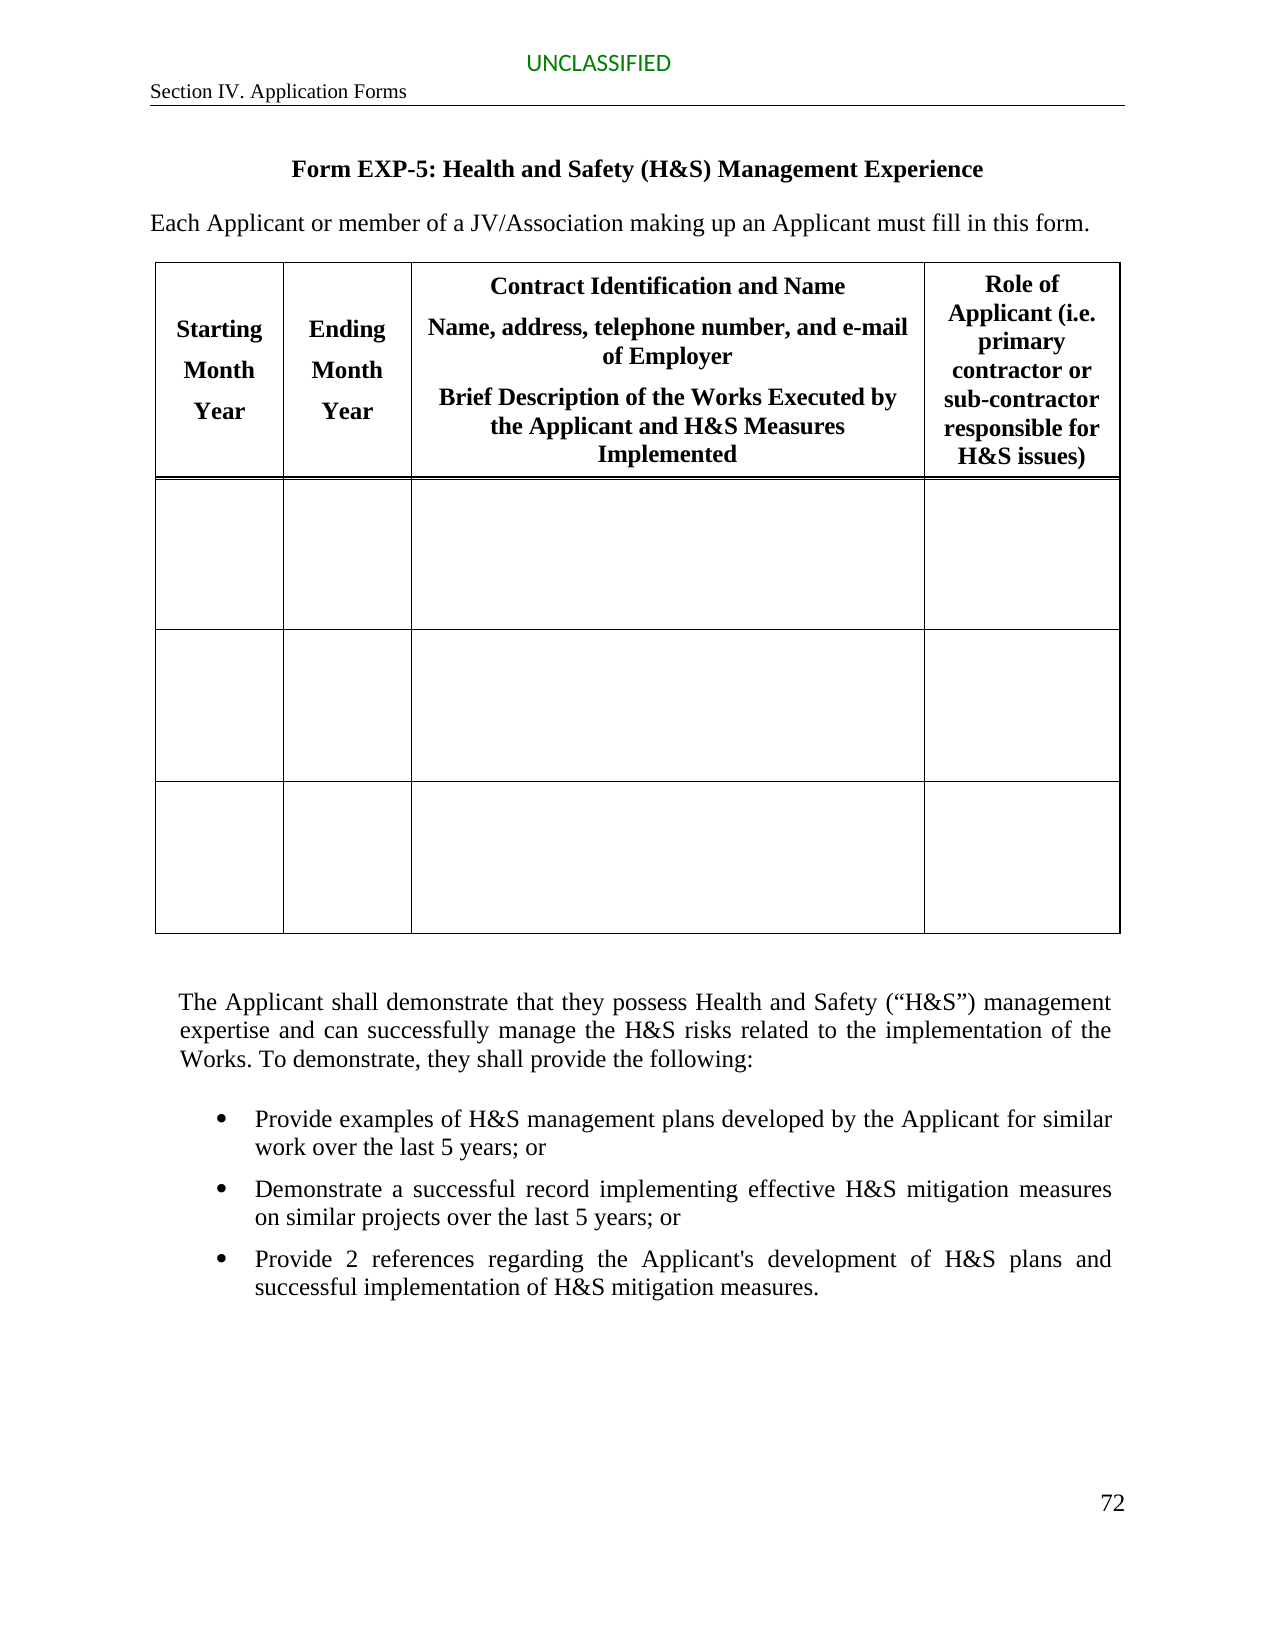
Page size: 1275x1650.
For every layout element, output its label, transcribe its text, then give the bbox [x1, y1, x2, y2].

table_cell [412, 782, 924, 933]
table_cell [156, 480, 283, 628]
table_cell [925, 630, 1119, 781]
table_cell [284, 480, 411, 628]
text The Applicant shall demonstrate that they possess Health and Safety (“H&S”) management expertise and can successfully manage the H&S risks related to the implementation of the Works. To demonstrate, they shall provide the following: [178, 987, 1113, 1073]
table_cell [412, 630, 924, 781]
table_cell [412, 480, 924, 628]
table_cell [284, 782, 411, 933]
text Form EXP-5: Health and Safety (H&S) Management Experience [150, 154, 1125, 183]
table_header Starting Month Year [156, 263, 283, 476]
table_cell [925, 480, 1119, 628]
table_cell [156, 630, 283, 781]
list Provide examples of H&S management plans developed by the Applicant for similar work over the last 5 years; or [217, 1104, 1113, 1161]
list Demonstrate a successful record implementing effective H&S mitigation measures on similar projects over the last 5 years; or [217, 1174, 1113, 1232]
list Provide 2 references regarding the Applicant's development of H&S plans and successful implementation of H&S mitigation measures. [217, 1244, 1113, 1302]
table_header Ending Month Year [284, 263, 411, 476]
table_cell [284, 630, 411, 781]
table_cell [156, 782, 283, 933]
table_header Contract Identification and Name Name, address, telephone number, and e-mail of Employer Brief Description of the Works Executed by the Applicant and H&S Measures Implemented [412, 263, 924, 476]
table_cell [925, 782, 1119, 933]
text Each Applicant or member of a JV/Association making up an Applicant must fill in this form. [150, 208, 1125, 237]
table_header Role of Applicant (i.e. primary contractor or sub-contractor responsible for H&S issues) [925, 263, 1119, 476]
